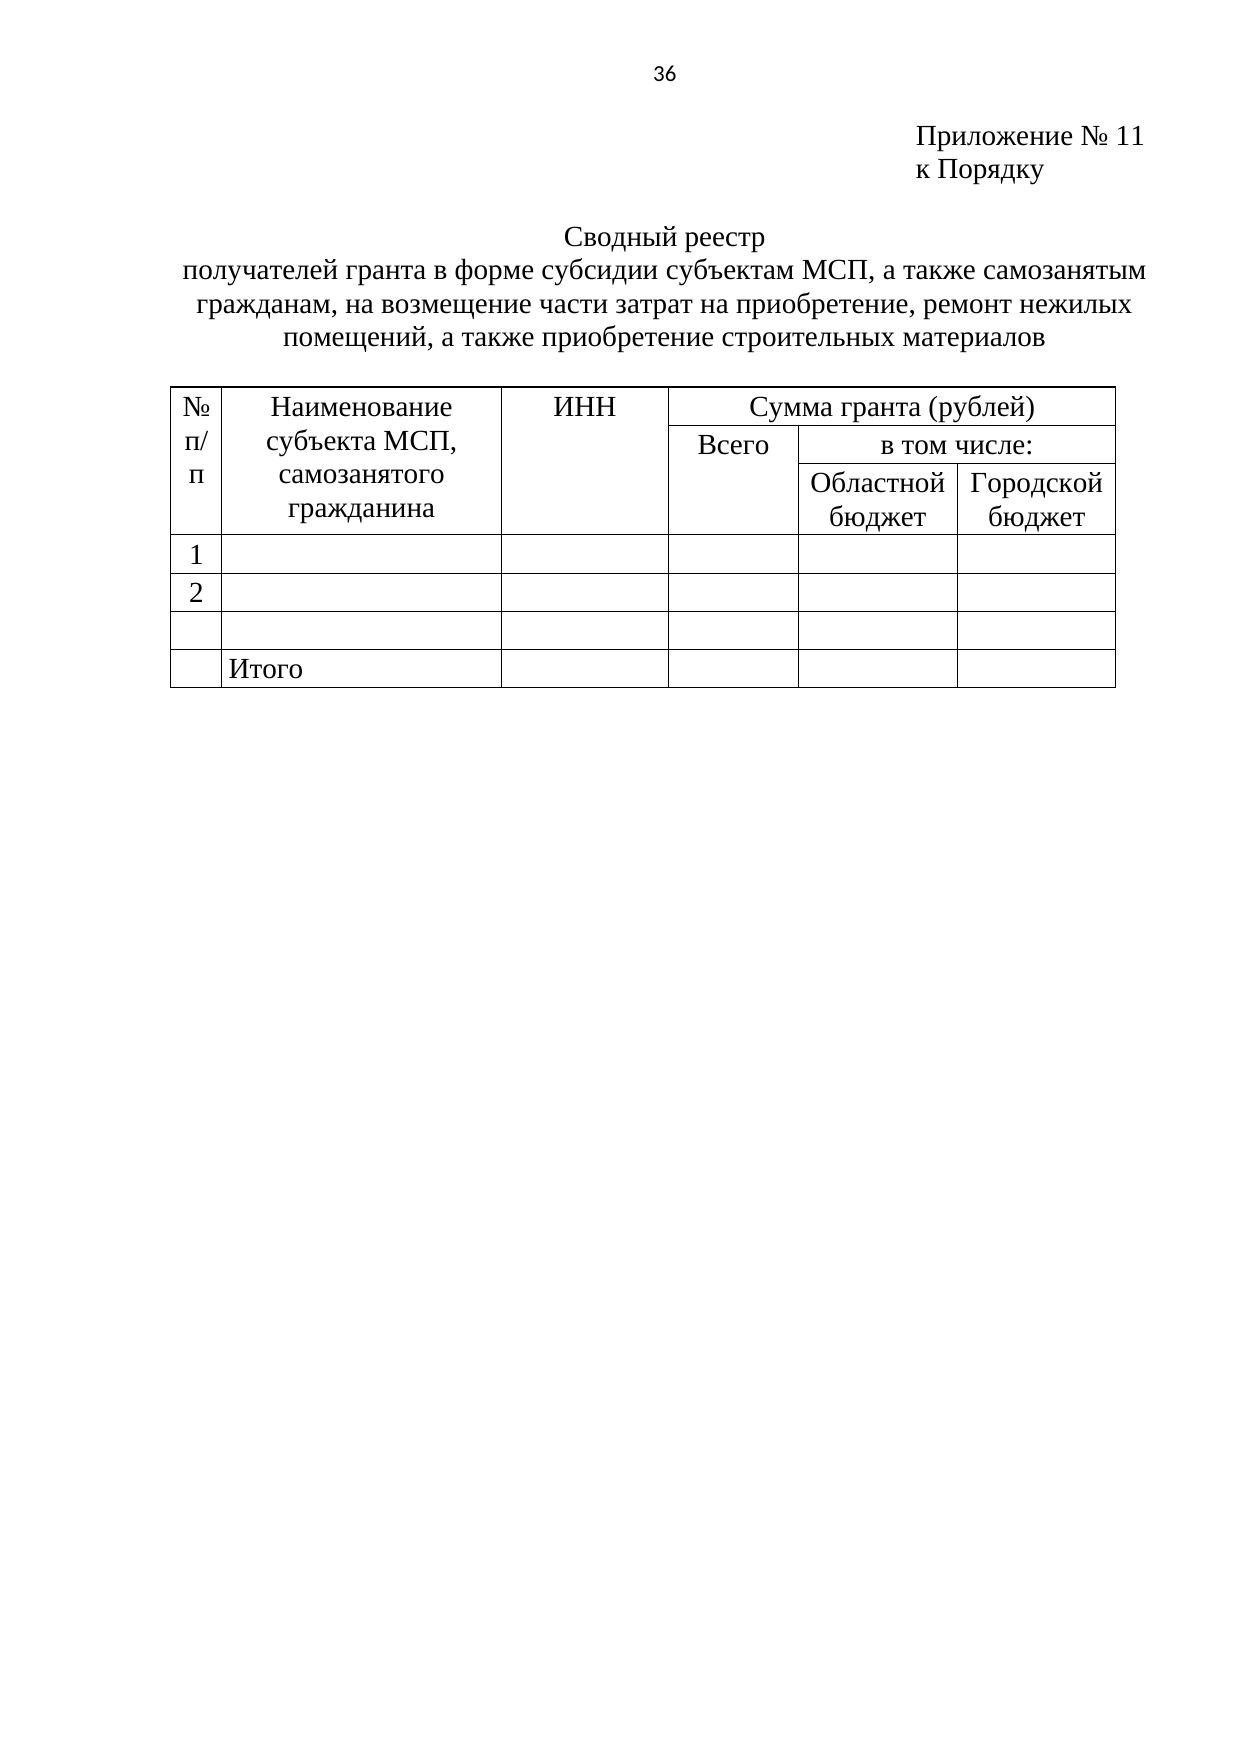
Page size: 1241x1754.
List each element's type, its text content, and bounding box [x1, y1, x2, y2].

text Приложение № 11 [177, 118, 1152, 152]
text Сводный реестр [177, 219, 1152, 252]
table_cell Итого [222, 650, 501, 687]
table_cell [669, 535, 798, 572]
table_cell [799, 612, 957, 649]
table_cell [502, 650, 668, 687]
table_cell [171, 612, 221, 649]
table_cell 1 [171, 535, 221, 572]
table_header № п/п [171, 388, 221, 534]
table_cell [669, 574, 798, 611]
table_cell 2 [171, 574, 221, 611]
table_cell [799, 574, 957, 611]
table_header Наименование субъекта МСП, самозанятого гражданина [222, 388, 501, 534]
table_cell [958, 612, 1115, 649]
table_cell [799, 535, 957, 572]
table_header ИНН [502, 388, 668, 534]
table_cell [799, 650, 957, 687]
table_cell [502, 574, 668, 611]
table_cell Городской бюджет [958, 464, 1115, 534]
table_cell [502, 535, 668, 572]
table_cell [222, 612, 501, 649]
table_cell [958, 650, 1115, 687]
table_cell [171, 650, 221, 687]
table_cell [669, 650, 798, 687]
table_cell [222, 574, 501, 611]
table_cell [669, 612, 798, 649]
table_cell Областной бюджет [799, 464, 957, 534]
text к Порядку [177, 152, 1152, 185]
table_cell в том числе: [799, 426, 1115, 463]
table_cell [222, 535, 501, 572]
table_cell [958, 535, 1115, 572]
table_cell [502, 612, 668, 649]
table_cell [958, 574, 1115, 611]
table_header Сумма гранта (рублей) [669, 388, 1115, 424]
text получателей гранта в форме субсидии субъектам МСП, а также самозанятым гражданам, на возмещение части затрат на приобретение, ремонт нежилых помещений, а также приобретение строительных материалов [177, 252, 1152, 353]
table_cell Всего [669, 426, 798, 534]
